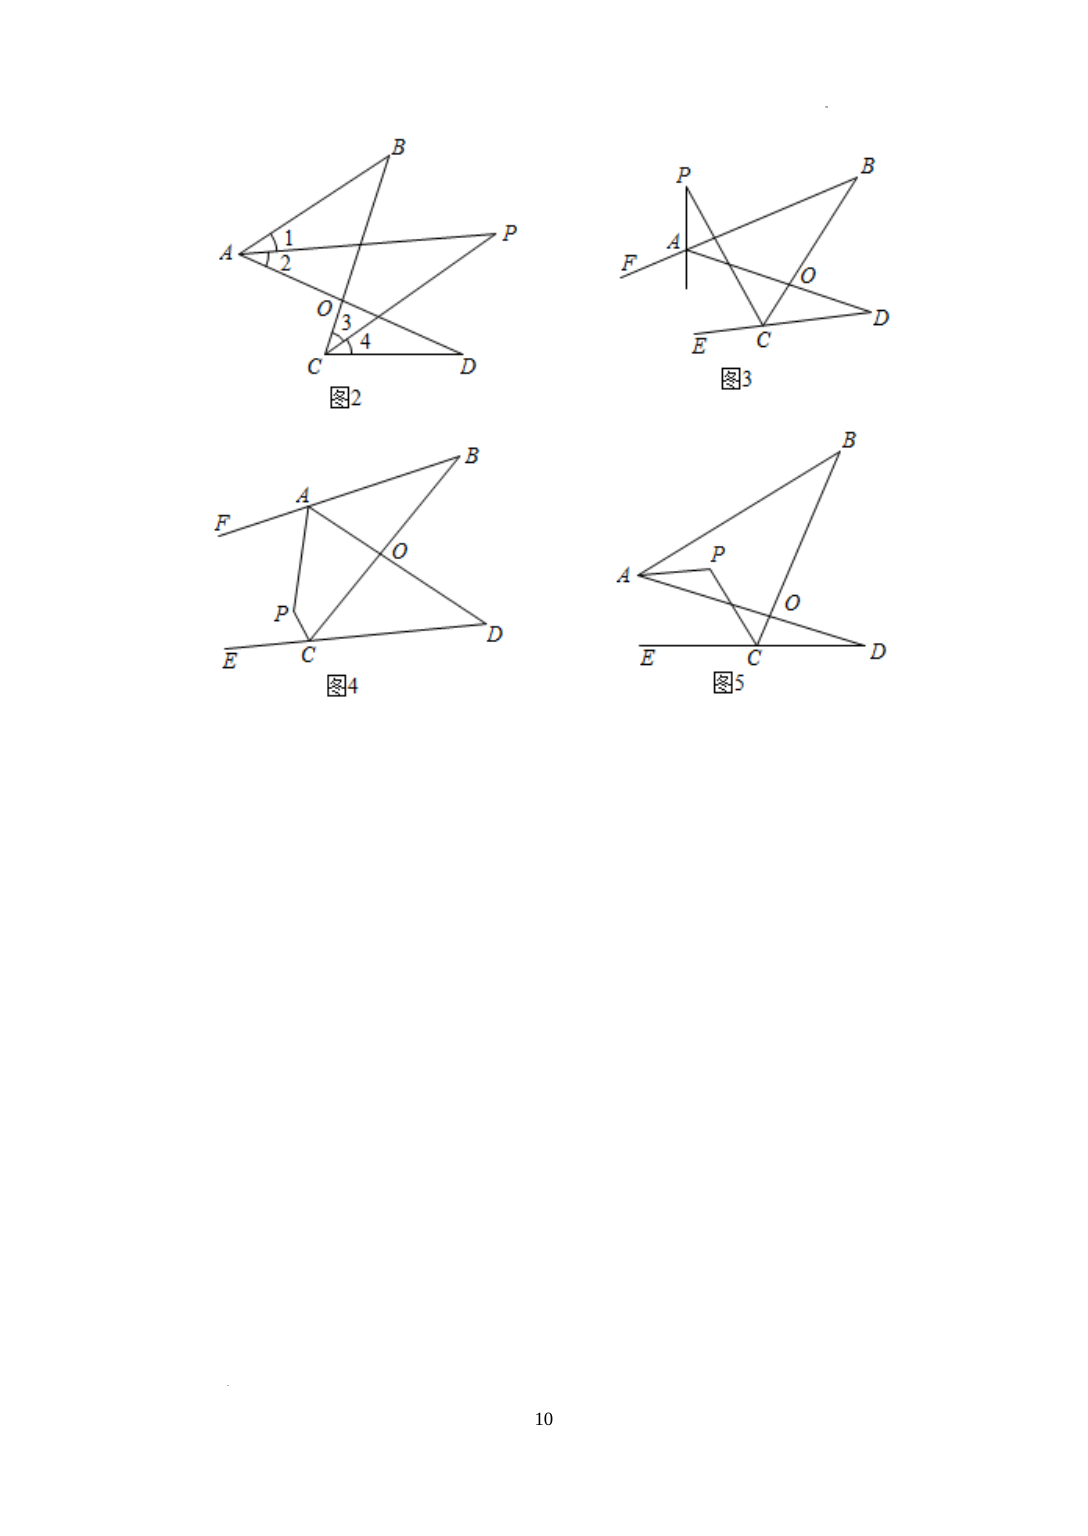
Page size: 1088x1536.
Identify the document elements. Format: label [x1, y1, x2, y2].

picture [204, 133, 905, 700]
